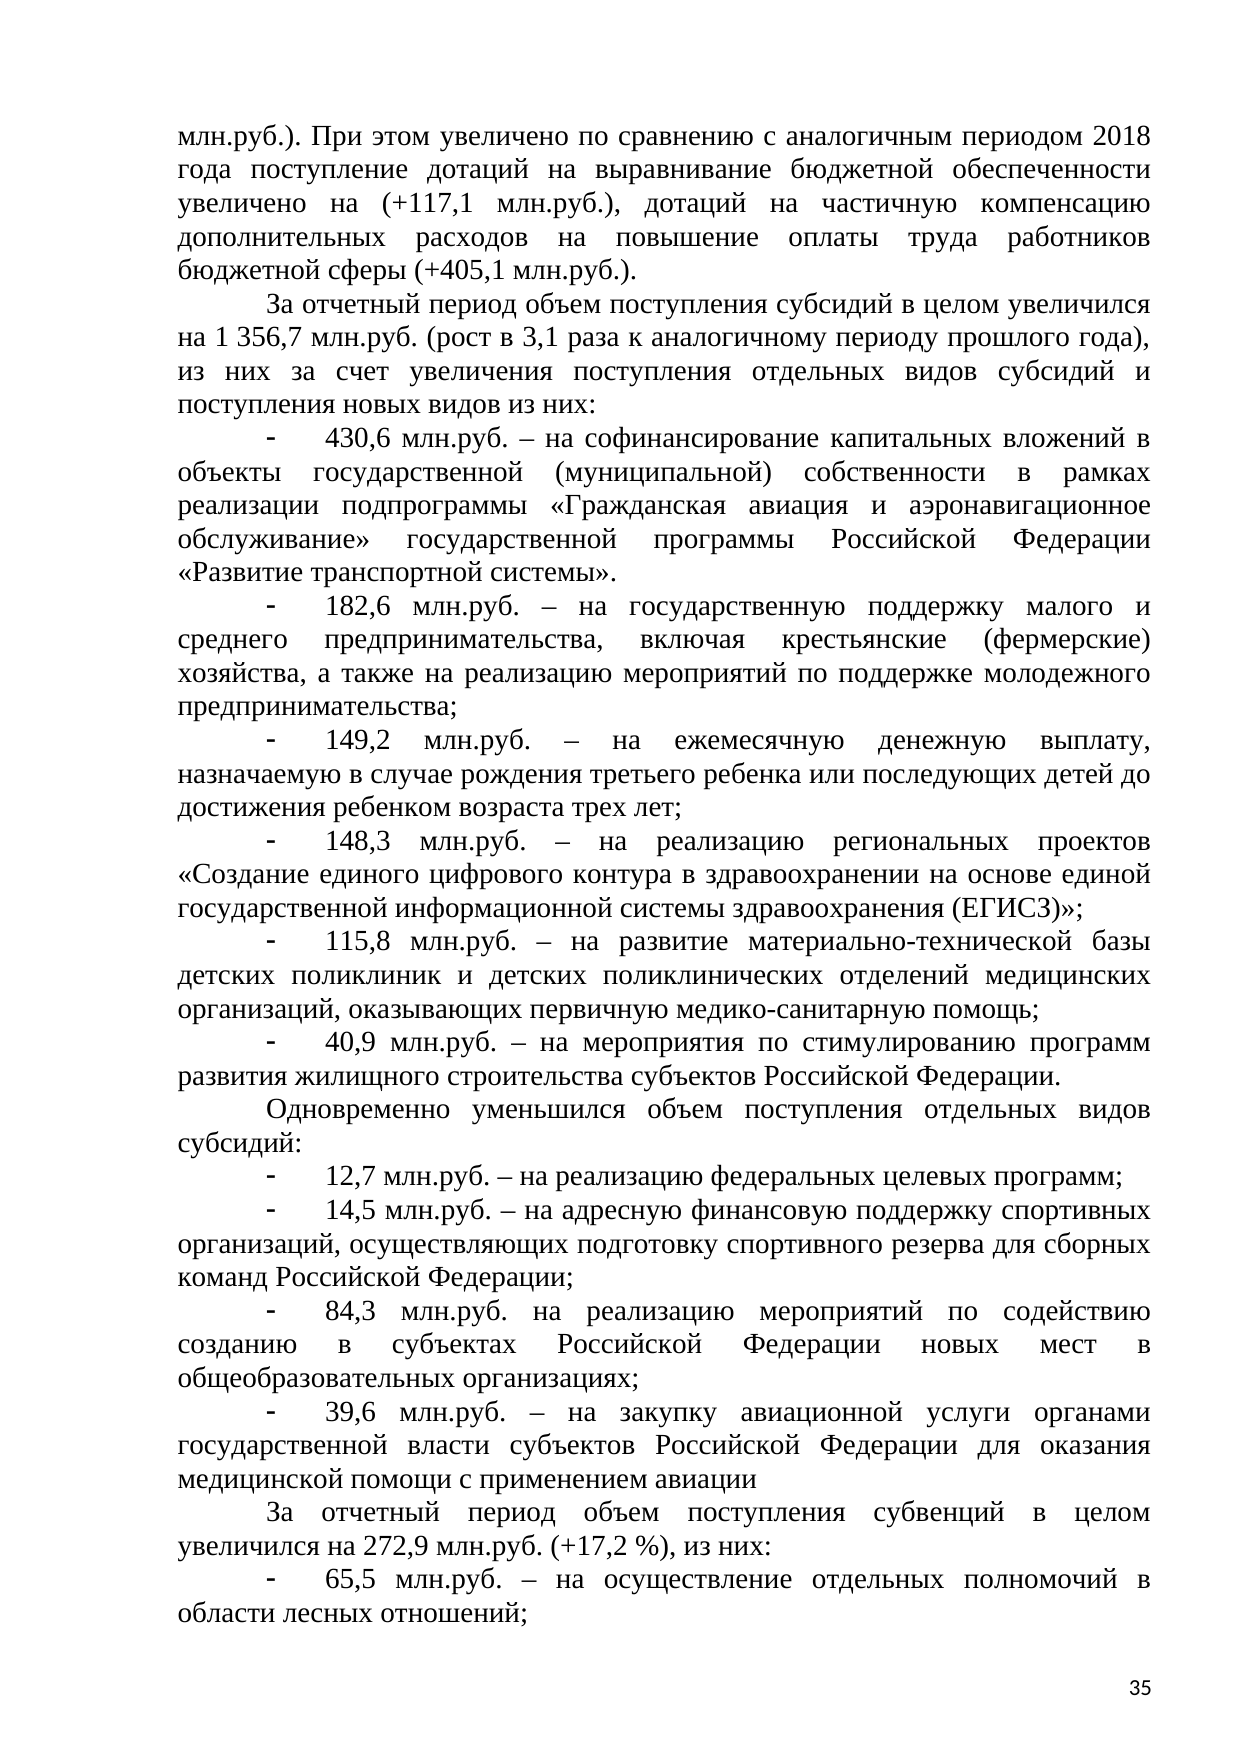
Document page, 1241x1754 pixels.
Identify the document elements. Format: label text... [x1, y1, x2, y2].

list 84,3 млн.руб. на реализацию мероприятий по содействию созданию в субъектах Российской Федерации новых мест в общеобразовательных организациях; [177, 1293, 1152, 1394]
list 430,6 млн.руб. – на софинансирование капитальных вложений в объекты государственной (муниципальной) собственности в рамках реализации подпрограммы «Гражданская авиация и аэронавигационное обслуживание» государственной программы Российской Федерации «Развитие транспортной системы». [177, 420, 1152, 588]
list 14,5 млн.руб. – на адресную финансовую поддержку спортивных организаций, осуществляющих подготовку спортивного резерва для сборных команд Российской Федерации; [177, 1192, 1152, 1293]
list 148,3 млн.руб. – на реализацию региональных проектов «Создание единого цифрового контура в здравоохранении на основе единой государственной информационной системы здравоохранения (ЕГИСЗ)»; [177, 823, 1152, 923]
list 149,2 млн.руб. – на ежемесячную денежную выплату, назначаемую в случае рождения третьего ребенка или последующих детей до достижения ребенком возраста трех лет; [177, 722, 1152, 823]
list 39,6 млн.руб. – на закупку авиационной услуги органами государственной власти субъектов Российской Федерации для оказания медицинской помощи с применением авиации [177, 1394, 1152, 1494]
list 65,5 млн.руб. – на осуществление отдельных полномочий в области лесных отношений; [177, 1561, 1152, 1629]
list 115,8 млн.руб. – на развитие материально-технической базы детских поликлиник и детских поликлинических отделений медицинских организаций, оказывающих первичную медико-санитарную помощь; [177, 923, 1152, 1024]
list 182,6 млн.руб. – на государственную поддержку малого и среднего предпринимательства, включая крестьянские (фермерские) хозяйства, а также на реализацию мероприятий по поддержке молодежного предпринимательства; [177, 588, 1152, 722]
text За отчетный период объем поступления субвенций в целом увеличился на 272,9 млн.руб. (+17,2 %), из них: [177, 1494, 1152, 1561]
list 12,7 млн.руб. – на реализацию федеральных целевых программ; [177, 1158, 1152, 1192]
text Одновременно уменьшился объем поступления отдельных видов субсидий: [177, 1091, 1152, 1158]
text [177, 118, 1152, 286]
list 40,9 млн.руб. – на мероприятия по стимулированию программ развития жилищного строительства субъектов Российской Федерации. [177, 1024, 1152, 1091]
text За отчетный период объем поступления субсидий в целом увеличился на 1 356,7 млн.руб. (рост в 3,1 раза к аналогичному периоду прошлого года), из них за счет увеличения поступления отдельных видов субсидий и поступления новых видов из них: [177, 286, 1152, 420]
